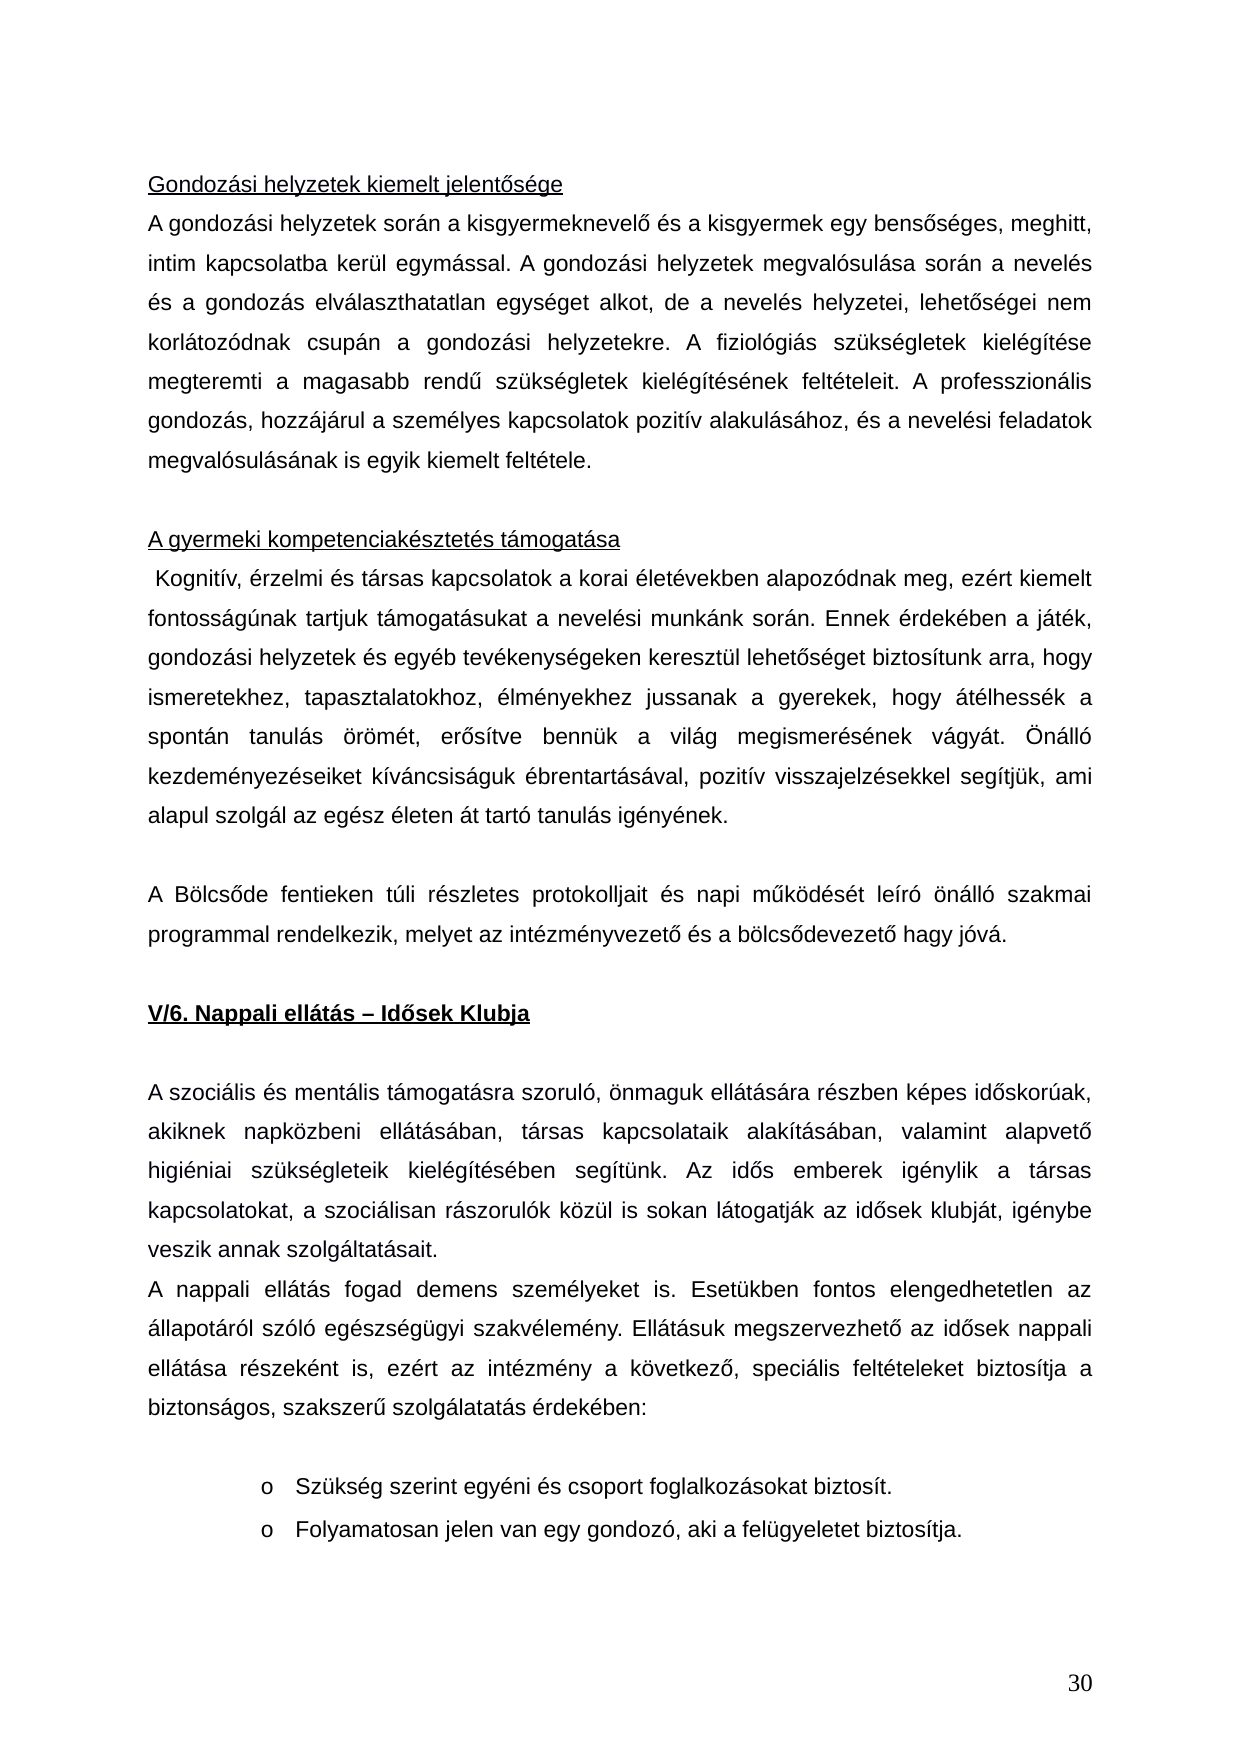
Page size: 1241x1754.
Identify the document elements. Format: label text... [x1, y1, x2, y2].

text A szociális és mentális támogatásra szoruló, önmaguk ellátására részben képes időskorúak, akiknek napközbeni ellátásában, társas kapcsolataik alakításában, valamint alapvető higiéniai szükségleteik kielégítésében segítünk. Az idős emberek igénylik a társas kapcsolatokat, a szociálisan rászorulók közül is sokan látogatják az idősek klubját, igénybe veszik annak szolgáltatásait. [148, 1078, 1093, 1263]
list Szükség szerint egyéni és csoport foglalkozásokat biztosít. [260, 1473, 1093, 1502]
list Folyamatosan jelen van egy gondozó, aki a felügyeletet biztosítja. [260, 1516, 1093, 1544]
text A nappali ellátás fogad demens személyeket is. Esetükben fontos elengedhetetlen az állapotáról szóló egészségügyi szakvélemény. Ellátásuk megszervezhető az idősek nappali ellátása részeként is, ezért az intézmény a következő, speciális feltételeket biztosítja a biztonságos, szakszerű szolgálatatás érdekében: [148, 1276, 1093, 1421]
text Gondozási helyzetek kiemelt jelentősége [148, 171, 1093, 197]
text A gondozási helyzetek során a kisgyermeknevelő és a kisgyermek egy bensőséges, meghitt, intim kapcsolatba kerül egymással. A gondozási helyzetek megvalósulása során a nevelés és a gondozás elválaszthatatlan egységet alkot, de a nevelés helyzetei, lehetőségei nem korlátozódnak csupán a gondozási helyzetekre. A fiziológiás szükségletek kielégítése megteremti a magasabb rendű szükségletek kielégítésének feltételeit. A professzionális gondozás, hozzájárul a személyes kapcsolatok pozitív alakulásához, és a nevelési feladatok megvalósulásának is egyik kiemelt feltétele. [148, 210, 1093, 473]
text V/6. Nappali ellátás – Idősek Klubja [148, 999, 1093, 1026]
text A gyermeki kompetenciakésztetés támogatása [148, 526, 1093, 552]
text A Bölcsőde fentieken túli részletes protokolljait és napi működését leíró önálló szakmai programmal rendelkezik, melyet az intézményvezető és a bölcsődevezető hagy jóvá. [148, 881, 1093, 947]
text Kognitív, érzelmi és társas kapcsolatok a korai életévekben alapozódnak meg, ezért kiemelt fontosságúnak tartjuk támogatásukat a nevelési munkánk során. Ennek érdekében a játék, gondozási helyzetek és egyéb tevékenységeken keresztül lehetőséget biztosítunk arra, hogy ismeretekhez, tapasztalatokhoz, élményekhez jussanak a gyerekek, hogy átélhessék a spontán tanulás örömét, erősítve bennük a világ megismerésének vágyát. Önálló kezdeményezéseiket kíváncsiságuk ébrentartásával, pozitív visszajelzésekkel segítjük, ami alapul szolgál az egész életen át tartó tanulás igényének. [148, 565, 1093, 828]
